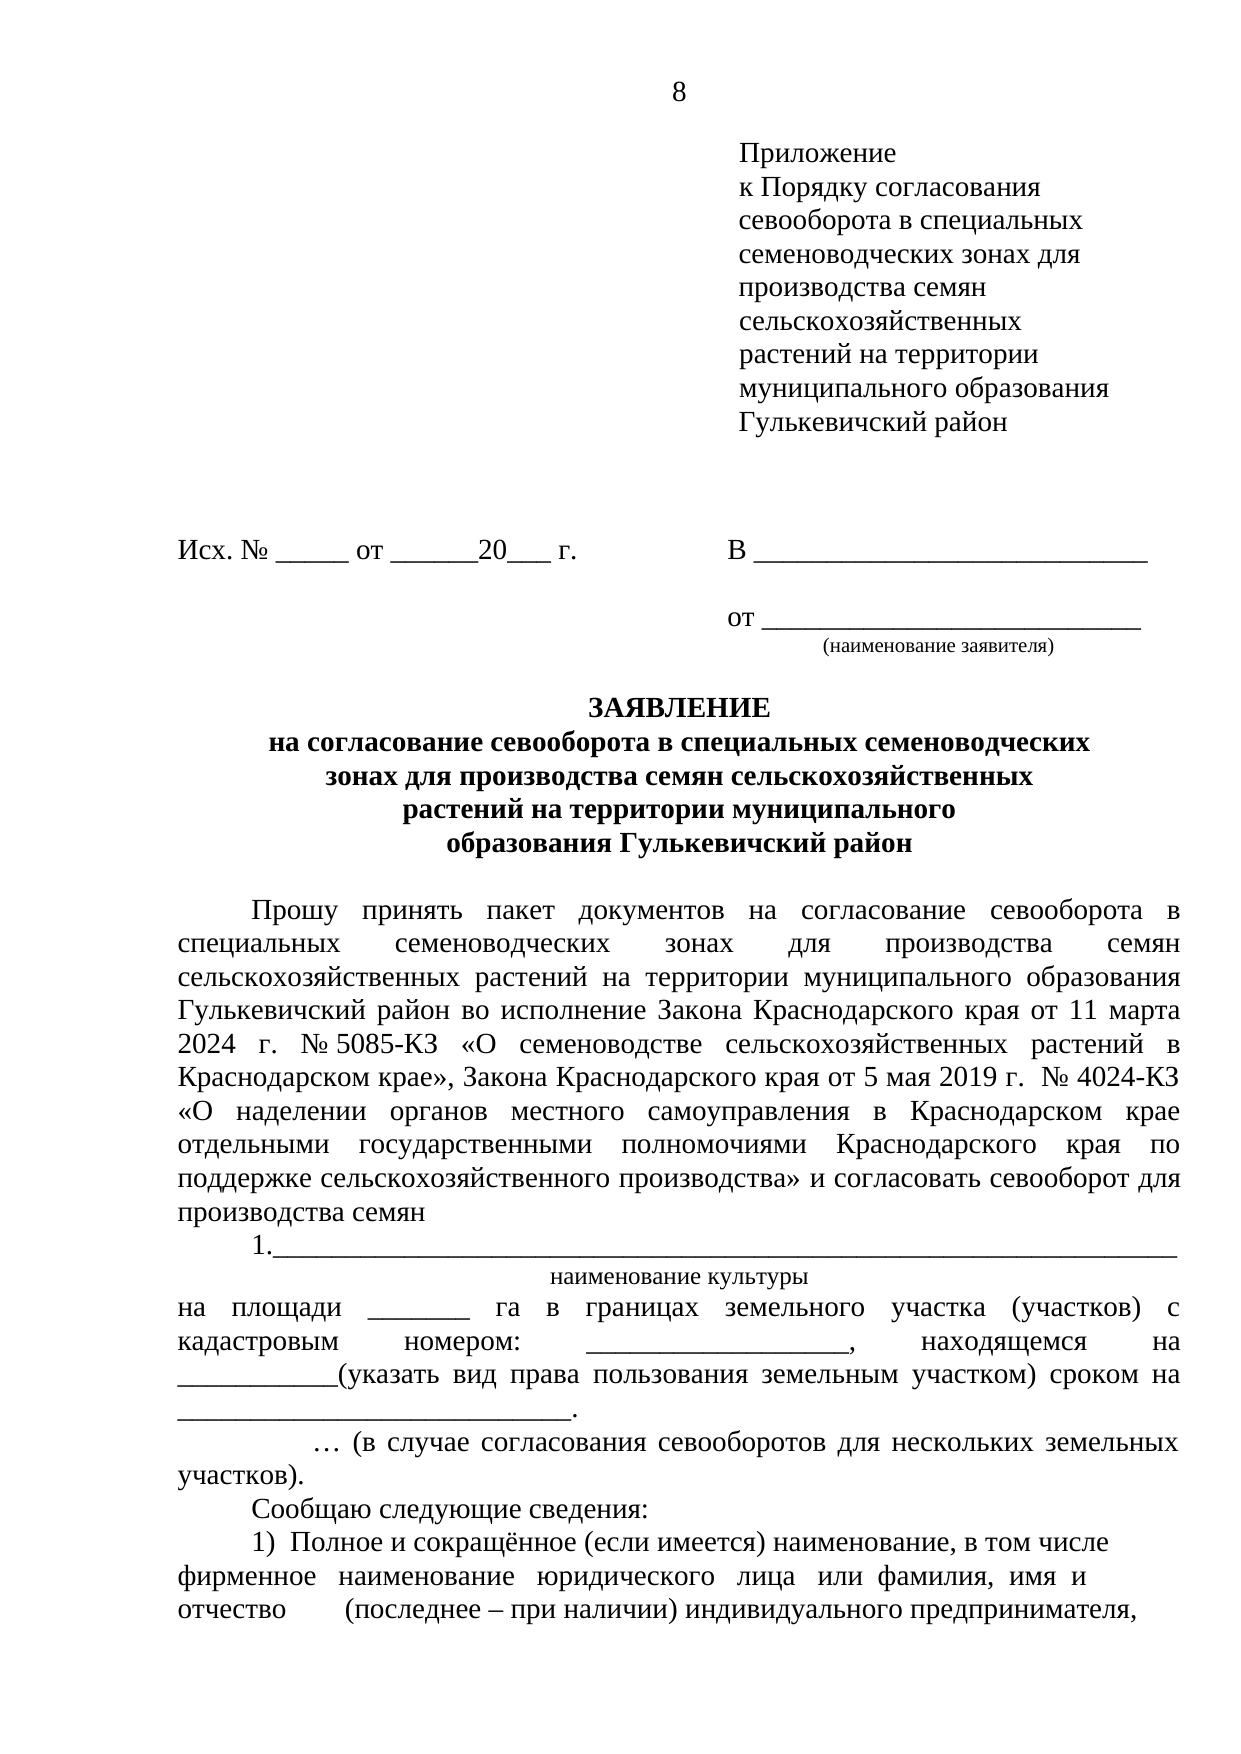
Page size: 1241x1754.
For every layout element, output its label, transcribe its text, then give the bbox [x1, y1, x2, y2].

text 1.______________________________________________________________ [177, 1227, 1181, 1261]
text растений на территории [738, 337, 1181, 370]
text муниципального образования Гулькевичский район [738, 370, 1181, 437]
text ЗАЯВЛЕНИЕ [266, 691, 1093, 724]
text на согласование севооборота в специальных семеноводческих зонах для производства семян сельскохозяйственных растений на территории муниципального [266, 724, 1093, 825]
text к Порядку согласования севооборота в специальных семеноводческих зонах для производства семян [738, 169, 1181, 303]
text образования Гулькевичский район [266, 825, 1093, 858]
text сельскохозяйственных [738, 303, 1181, 337]
text Прошу принять пакет документов на согласование севооборота в специальных семеноводческих зонах для производства семян сельскохозяйственных растений на территории муниципального образования Гулькевичский район во исполнение Закона Краснодарского края от 11 марта 2024 г. № 5085-КЗ «О семеноводстве сельскохозяйственных растений в Краснодарском крае», Закона Краснодарского края от 5 мая 2019 г. № 4024-КЗ «О наделении органов местного самоуправления в Краснодарском крае отдельными государственными полномочиями Краснодарского края по поддержке сельскохозяйственного производства» и согласовать севооборот для производства семян [177, 892, 1181, 1227]
text Сообщаю следующие сведения: [177, 1491, 1181, 1524]
table_header В ___________________________ от __________________________ (наименование заявителя) [694, 532, 1161, 657]
text наименование культуры [177, 1261, 1181, 1289]
text Приложение [738, 135, 1181, 169]
text … (в случае согласования севооборотов для нескольких земельных участков). [177, 1424, 1181, 1491]
table_header Исх. № _____ от ______20___ г. [166, 532, 694, 657]
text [177, 1524, 1181, 1625]
text на площади _______ га в границах земельного участка (участков) с кадастровым номером: __________________, находящемся на ___________(указать вид права пользования земельным участком) сроком на ___________________________. [177, 1289, 1181, 1424]
